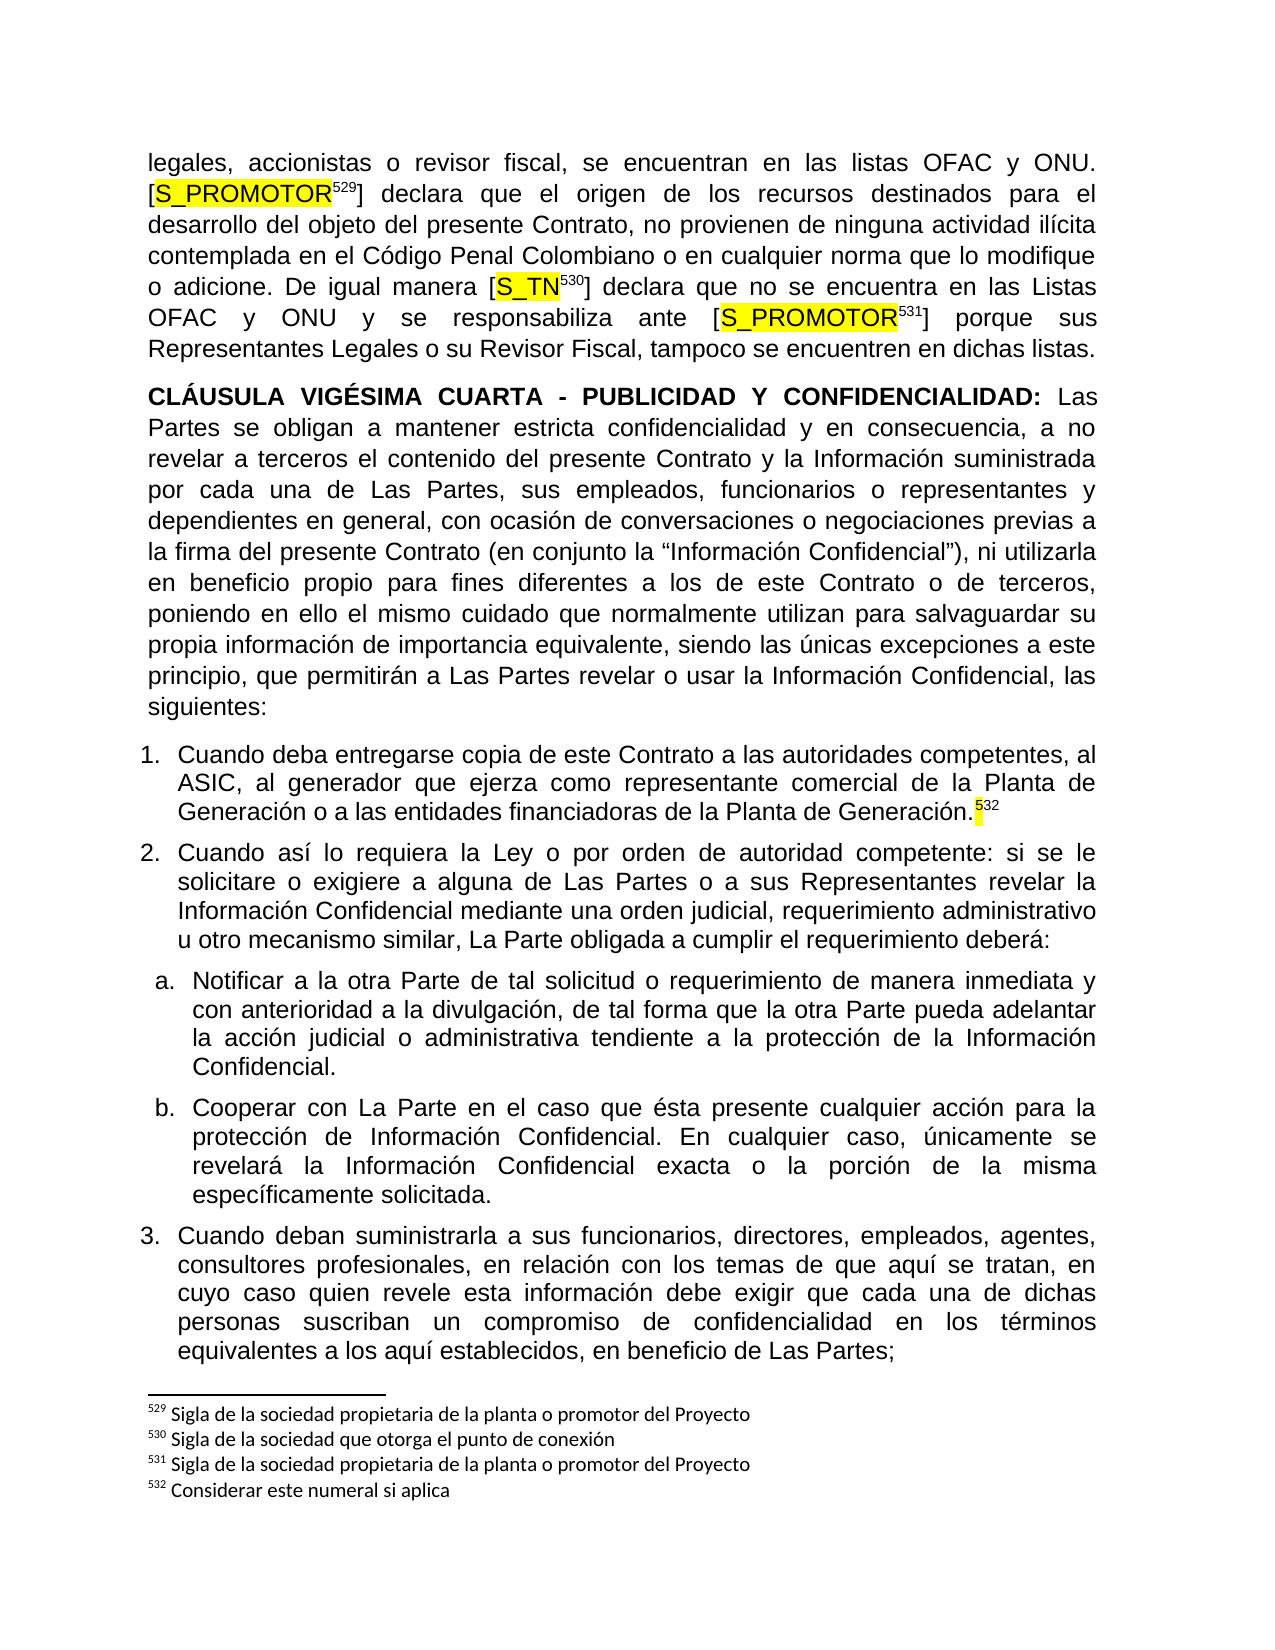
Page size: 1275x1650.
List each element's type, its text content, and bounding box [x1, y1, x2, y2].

list Notificar a la otra Parte de tal solicitud o requerimiento de manera inmediata y con anterioridad a la divulgación, de tal forma que la otra Parte pueda adelantar la acción judicial o administrativa tendiente a la protección de la Información Confidencial. [154, 966, 1098, 1081]
list Cuando deban suministrarla a sus funcionarios, directores, empleados, agentes, consultores profesionales, en relación con los temas de que aquí se tratan, en cuyo caso quien revele esta información debe exigir que cada una de dichas personas suscriban un compromiso de confidencialidad en los términos equivalentes a los aquí establecidos, en beneficio de Las Partes; [140, 1221, 1098, 1365]
list Cuando así lo requiera la Ley o por orden de autoridad competente: si se le solicitare o exigiere a alguna de Las Partes o a sus Representantes revelar la Información Confidencial mediante una orden judicial, requerimiento administrativo u otro mecanismo similar, La Parte obligada a cumplir el requerimiento deberá: [140, 838, 1098, 953]
text CLÁUSULA VIGÉSIMA CUARTA - PUBLICIDAD Y CONFIDENCIALIDAD: Las Partes se obligan a mantener estricta confidencialidad y en consecuencia, a no revelar a terceros el contenido del presente Contrato y la Información suministrada por cada una de Las Partes, sus empleados, funcionarios o representantes y dependientes en general, con ocasión de conversaciones o negociaciones previas a la firma del presente Contrato (en conjunto la “Información Confidencial”), ni utilizarla en beneficio propio para fines diferentes a los de este Contrato o de terceros, poniendo en ello el mismo cuidado que normalmente utilizan para salvaguardar su propia información de importancia equivalente, siendo las únicas excepciones a este principio, que permitirán a Las Partes revelar o usar la Información Confidencial, las siguientes: [148, 382, 1098, 721]
list Cuando deba entregarse copia de este Contrato a las autoridades competentes, al ASIC, al generador que ejerza como representante comercial de la Planta de Generación o a las entidades financiadoras de la Planta de Generación. [140, 740, 1098, 826]
list Cooperar con La Parte en el caso que ésta presente cualquier acción para la protección de Información Confidencial. En cualquier caso, únicamente se revelará la Información Confidencial exacta o la porción de la misma específicamente solicitada. [154, 1093, 1098, 1208]
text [148, 148, 1098, 363]
